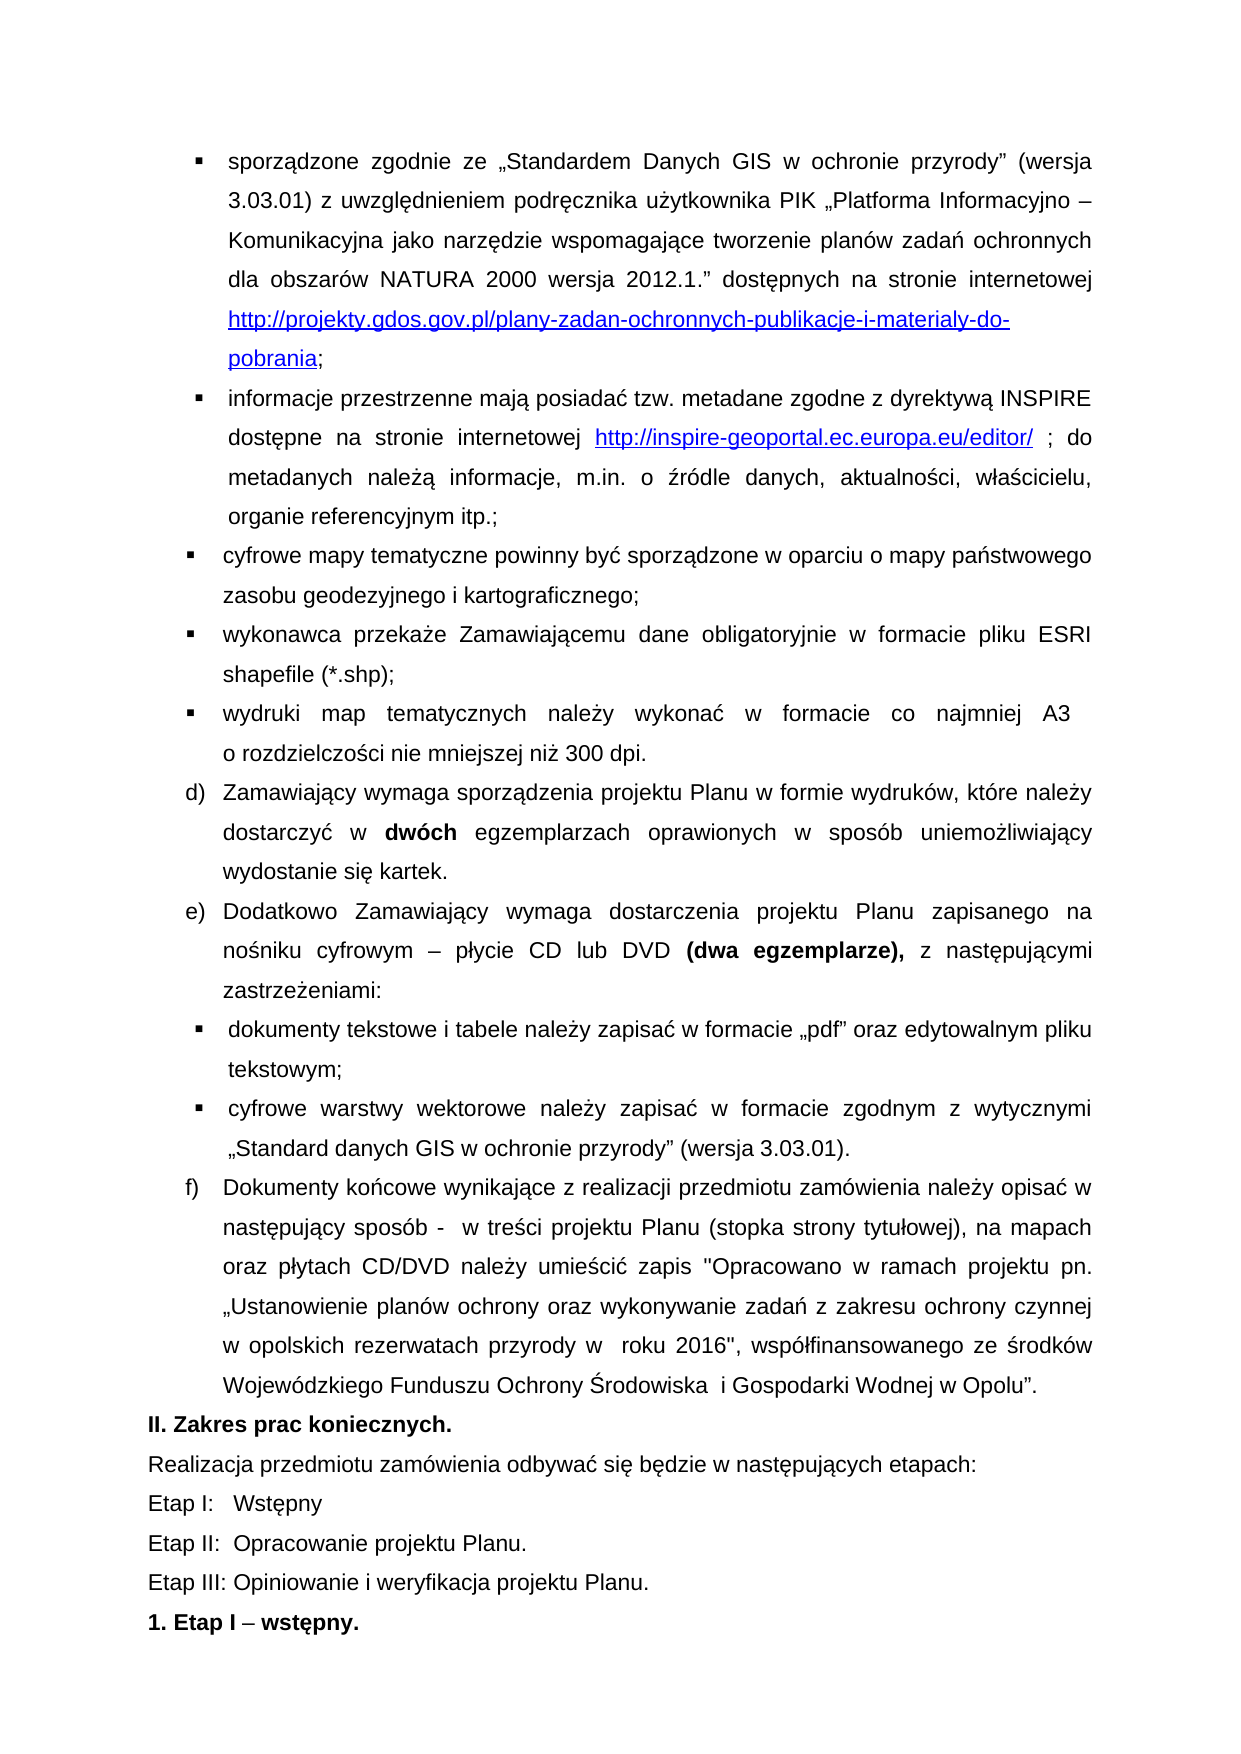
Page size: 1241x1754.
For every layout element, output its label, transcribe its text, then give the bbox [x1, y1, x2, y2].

text Etap III: Opiniowanie i weryfikacja projektu Planu. [148, 1569, 1092, 1595]
list Zamawiający wymaga sporządzenia projektu Planu w formie wydruków, które należy dostarczyć w dwóch egzemplarzach oprawionych w sposób uniemożliwiający wydostanie się kartek. [185, 779, 1092, 885]
list dokumenty tekstowe i tabele należy zapisać w formacie „pdf” oraz edytowalnym pliku tekstowym; [193, 1016, 1092, 1082]
list wydruki map tematycznych należy wykonać w formacie co najmniej A3 o rozdzielczości nie mniejszej niż 300 dpi. [185, 700, 1092, 766]
list sporządzone zgodnie ze „Standardem Danych GIS w ochronie przyrody” (wersja 3.03.01) z uwzględnieniem podręcznika użytkownika PIK „Platforma Informacyjno – Komunikacyjna jako narzędzie wspomagające tworzenie planów zadań ochronnych dla obszarów NATURA 2000 wersja 2012.1.” dostępnych na stronie internetowej http://projekty.gdos.gov.pl/plany-zadan-ochronnych-publikacje-i-materialy-do-pobrania; [193, 148, 1092, 371]
list cyfrowe warstwy wektorowe należy zapisać w formacie zgodnym z wytycznymi „Standard danych GIS w ochronie przyrody” (wersja 3.03.01). [193, 1095, 1092, 1161]
list wykonawca przekaże Zamawiającemu dane obligatoryjnie w formacie pliku ESRI shapefile (*.shp); [185, 621, 1092, 687]
list cyfrowe mapy tematyczne powinny być sporządzone w oparciu o mapy państwowego zasobu geodezyjnego i kartograficznego; [185, 542, 1092, 608]
list Dodatkowo Zamawiający wymaga dostarczenia projektu Planu zapisanego na nośniku cyfrowym – płycie CD lub DVD (dwa egzemplarze), z następującymi zastrzeżeniami: [185, 898, 1092, 1003]
text Etap I: Wstępny [148, 1490, 1092, 1516]
text Etap II: Opracowanie projektu Planu. [148, 1529, 1092, 1556]
list Dokumenty końcowe wynikające z realizacji przedmiotu zamówienia należy opisać w następujący sposób - w treści projektu Planu (stopka strony tytułowej), na mapach oraz płytach CD/DVD należy umieścić zapis ''Opracowano w ramach projektu pn. „Ustanowienie planów ochrony oraz wykonywanie zadań z zakresu ochrony czynnej w opolskich rezerwatach przyrody w roku 2016", współfinansowanego ze środków Wojewódzkiego Funduszu Ochrony Środowiska i Gospodarki Wodnej w Opolu”. [185, 1174, 1092, 1398]
list informacje przestrzenne mają posiadać tzw. metadane zgodne z dyrektywą INSPIRE dostępne na stronie internetowej http://inspire-geoportal.ec.europa.eu/editor/ ; do metadanych należą informacje, m.in. o źródle danych, aktualności, właścicielu, organie referencyjnym itp.; [193, 384, 1092, 529]
text II. Zakres prac koniecznych. [148, 1411, 1092, 1437]
text Realizacja przedmiotu zamówienia odbywać się będzie w następujących etapach: [148, 1451, 1092, 1477]
text 1. Etap I – wstępny. [148, 1608, 1092, 1635]
